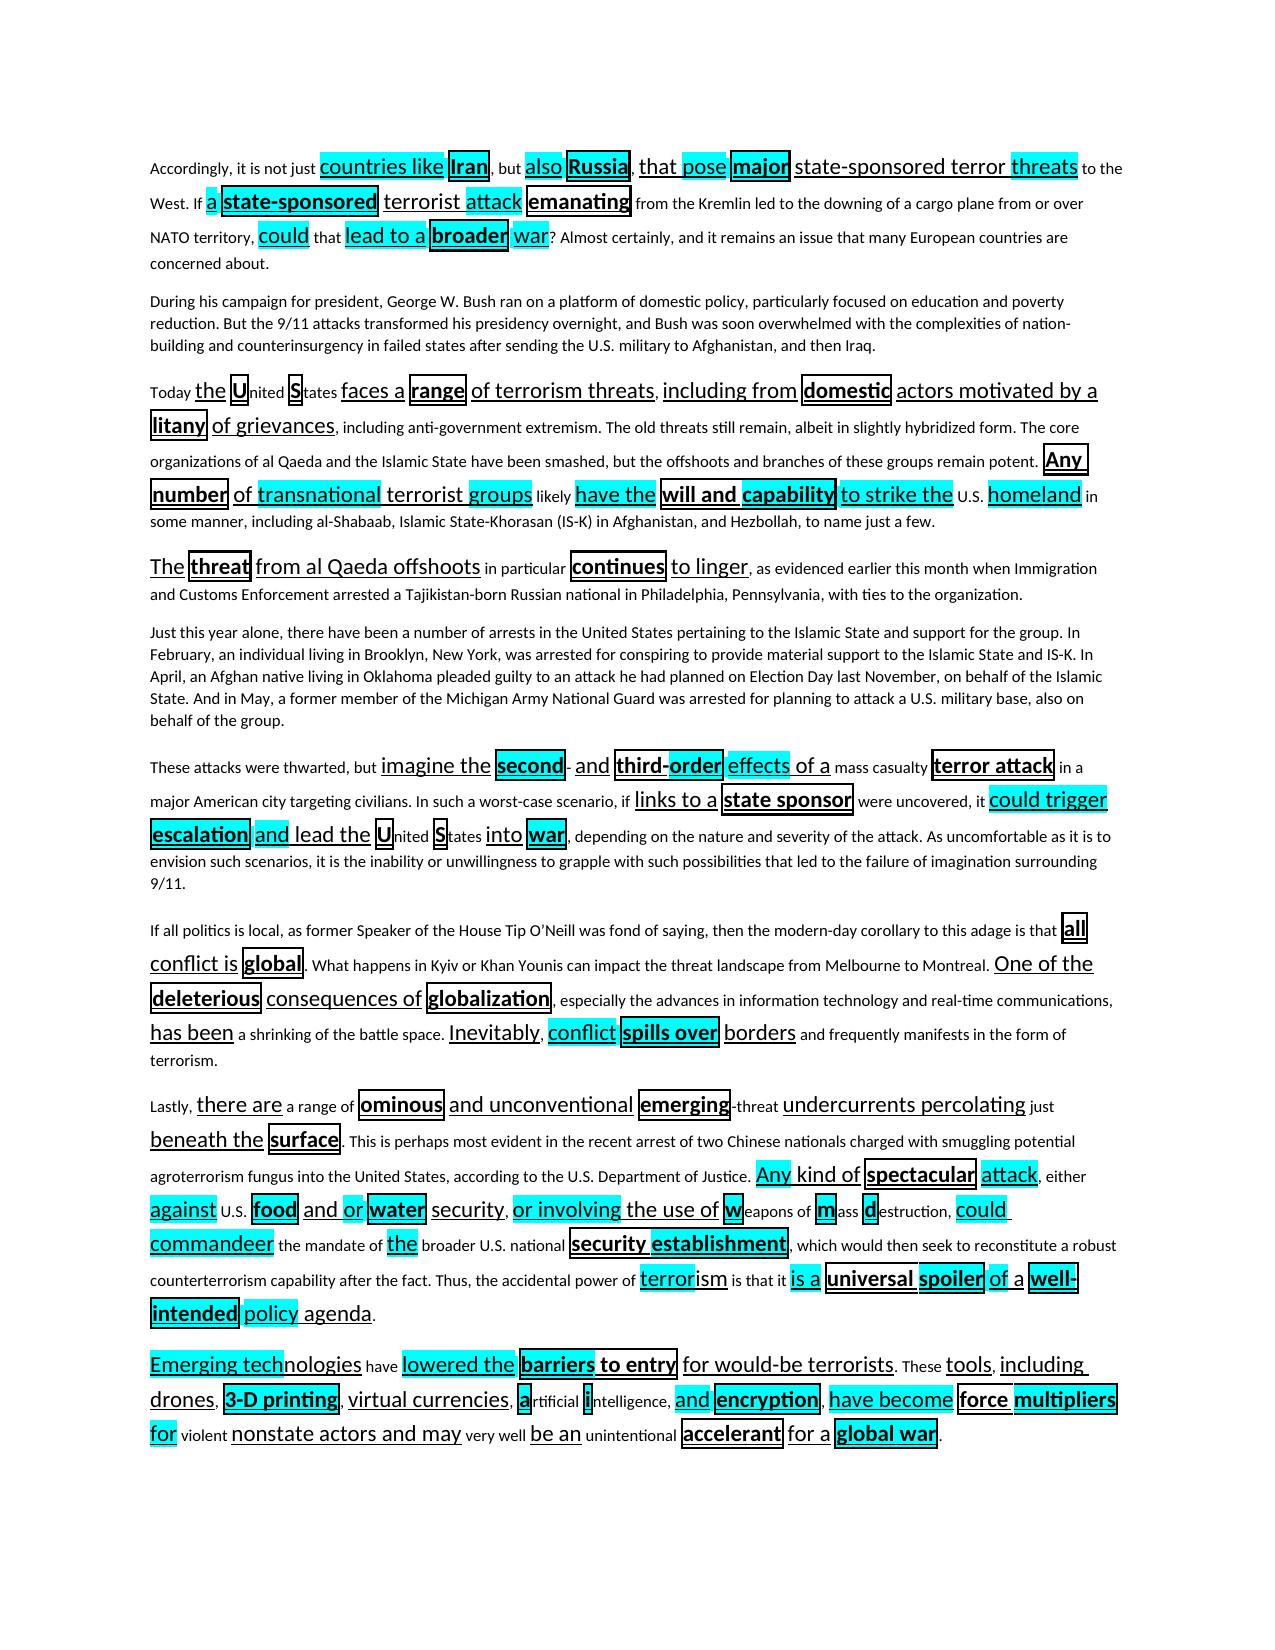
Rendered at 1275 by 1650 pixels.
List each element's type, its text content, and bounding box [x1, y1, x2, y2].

text Today the United States faces a range of terrorism threats, including from domestic actors motivated by a litany of grievances, including anti-government extremism. The old threats still remain, albeit in slightly hybridized form. The core organizations of al Qaeda and the Islamic State have been smashed, but the offshoots and branches of these groups remain potent. Any number of transnational terrorist groups likely have the will and capability to strike the U.S. homeland in some manner, including al-Shabaab, Islamic State-Khorasan (IS-K) in Afghanistan, and Hezbollah, to name just a few. [150, 374, 1125, 532]
text Just this year alone, there have been a number of arrests in the United States pertaining to the Islamic State and support for the group. In February, an individual living in Brooklyn, New York, was arrested for conspiring to provide material support to the Islamic State and IS-K. In April, an Afghan native living in Oklahoma pleaded guilty to an attack he had planned on Election Day last November, on behalf of the Islamic State. And in May, a former member of the Michigan Army National Guard was arrested for planning to attack a U.S. military base, also on behalf of the group. [150, 623, 1125, 730]
text The threat from al Qaeda offshoots in particular continues to linger, as evidenced earlier this month when Immigration and Customs Enforcement arrested a Tajikistan-born Russian national in Philadelphia, Pennsylvania, with ties to the organization. [150, 550, 1125, 604]
text These attacks were thwarted, but imagine the second- and third-order effects of a mass casualty terror attack in a major American city targeting civilians. In such a worst-case scenario, if links to a state sponsor were uncovered, it could trigger escalation and lead the United States into war, depending on the nature and severity of the attack. As uncomfortable as it is to envision such scenarios, it is the inability or unwillingness to grapple with such possibilities that led to the failure of imagination surrounding 9/11. [150, 749, 1125, 894]
text Lastly, there are a range of ominous and unconventional emerging-threat undercurrents percolating just beneath the surface. This is perhaps most evident in the recent arrest of two Chinese nationals charged with smuggling potential agroterrorism fungus into the United States, according to the U.S. Department of Justice. Any kind of spectacular attack, either against U.S. food and or water security, or involving the use of weapons of mass destruction, could commandeer the mandate of the broader U.S. national security establishment, which would then seek to reconstitute a robust counterterrorism capability after the fact. Thus, the accidental power of terrorism is that it is a universal spoiler of a well-intended policy agenda. [150, 1088, 1125, 1329]
text Emerging technologies have lowered the barriers to entry for would-be terrorists. These tools, including drones, 3-D printing, virtual currencies, artificial intelligence, and encryption, have become force multipliers for violent nonstate actors and may very well be an unintentional accelerant for a global war. [150, 1348, 1125, 1449]
text Accordingly, it is not just countries like Iran, but also Russia, that pose major state-sponsored terror threats to the West. If a state-sponsored terrorist attack emanating from the Kremlin led to the downing of a cargo plane from or over NATO territory, could that lead to a broader war? Almost certainly, and it remains an issue that many European countries are concerned about. [150, 150, 1125, 273]
text During his campaign for president, George W. Bush ran on a platform of domestic policy, particularly focused on education and poverty reduction. But the 9/11 attacks transformed his presidency overnight, and Bush was soon overwhelmed with the complexities of nation-building and counterinsurgency in failed states after sending the U.S. military to Afghanistan, and then Iraq. [150, 292, 1125, 356]
text If all politics is local, as former Speaker of the House Tip O’Neill was fond of saying, then the modern-day corollary to this adage is that all conflict is global. What happens in Kyiv or Khan Younis can impact the threat landscape from Melbourne to Montreal. One of the deleterious consequences of globalization, especially the advances in information technology and real-time communications, has been a shrinking of the battle space. Inevitably, conflict spills over borders and frequently manifests in the form of terrorism. [150, 912, 1125, 1070]
